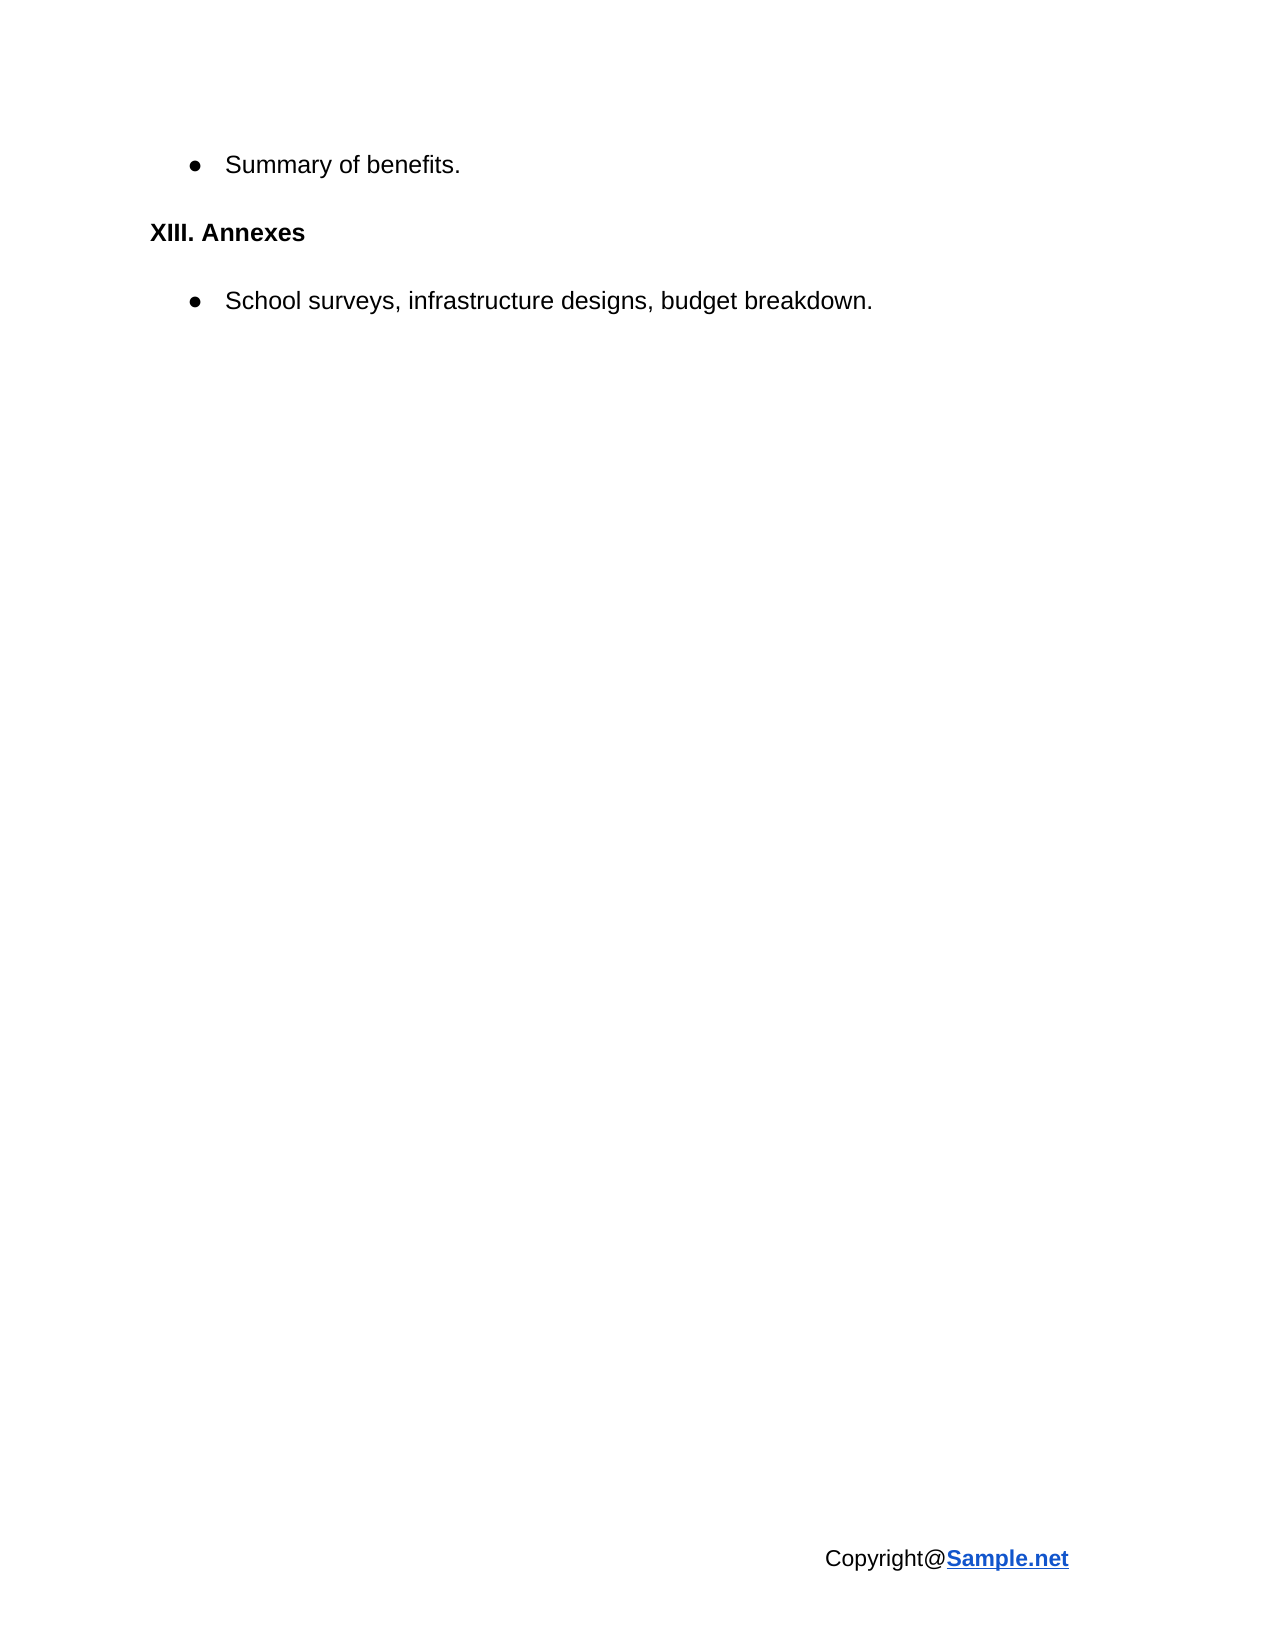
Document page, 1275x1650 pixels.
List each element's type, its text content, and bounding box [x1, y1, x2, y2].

list School surveys, infrastructure designs, budget breakdown. [187, 286, 1125, 315]
subtitle XIII. Annexes [150, 218, 1125, 247]
list Summary of benefits. [187, 150, 1125, 179]
